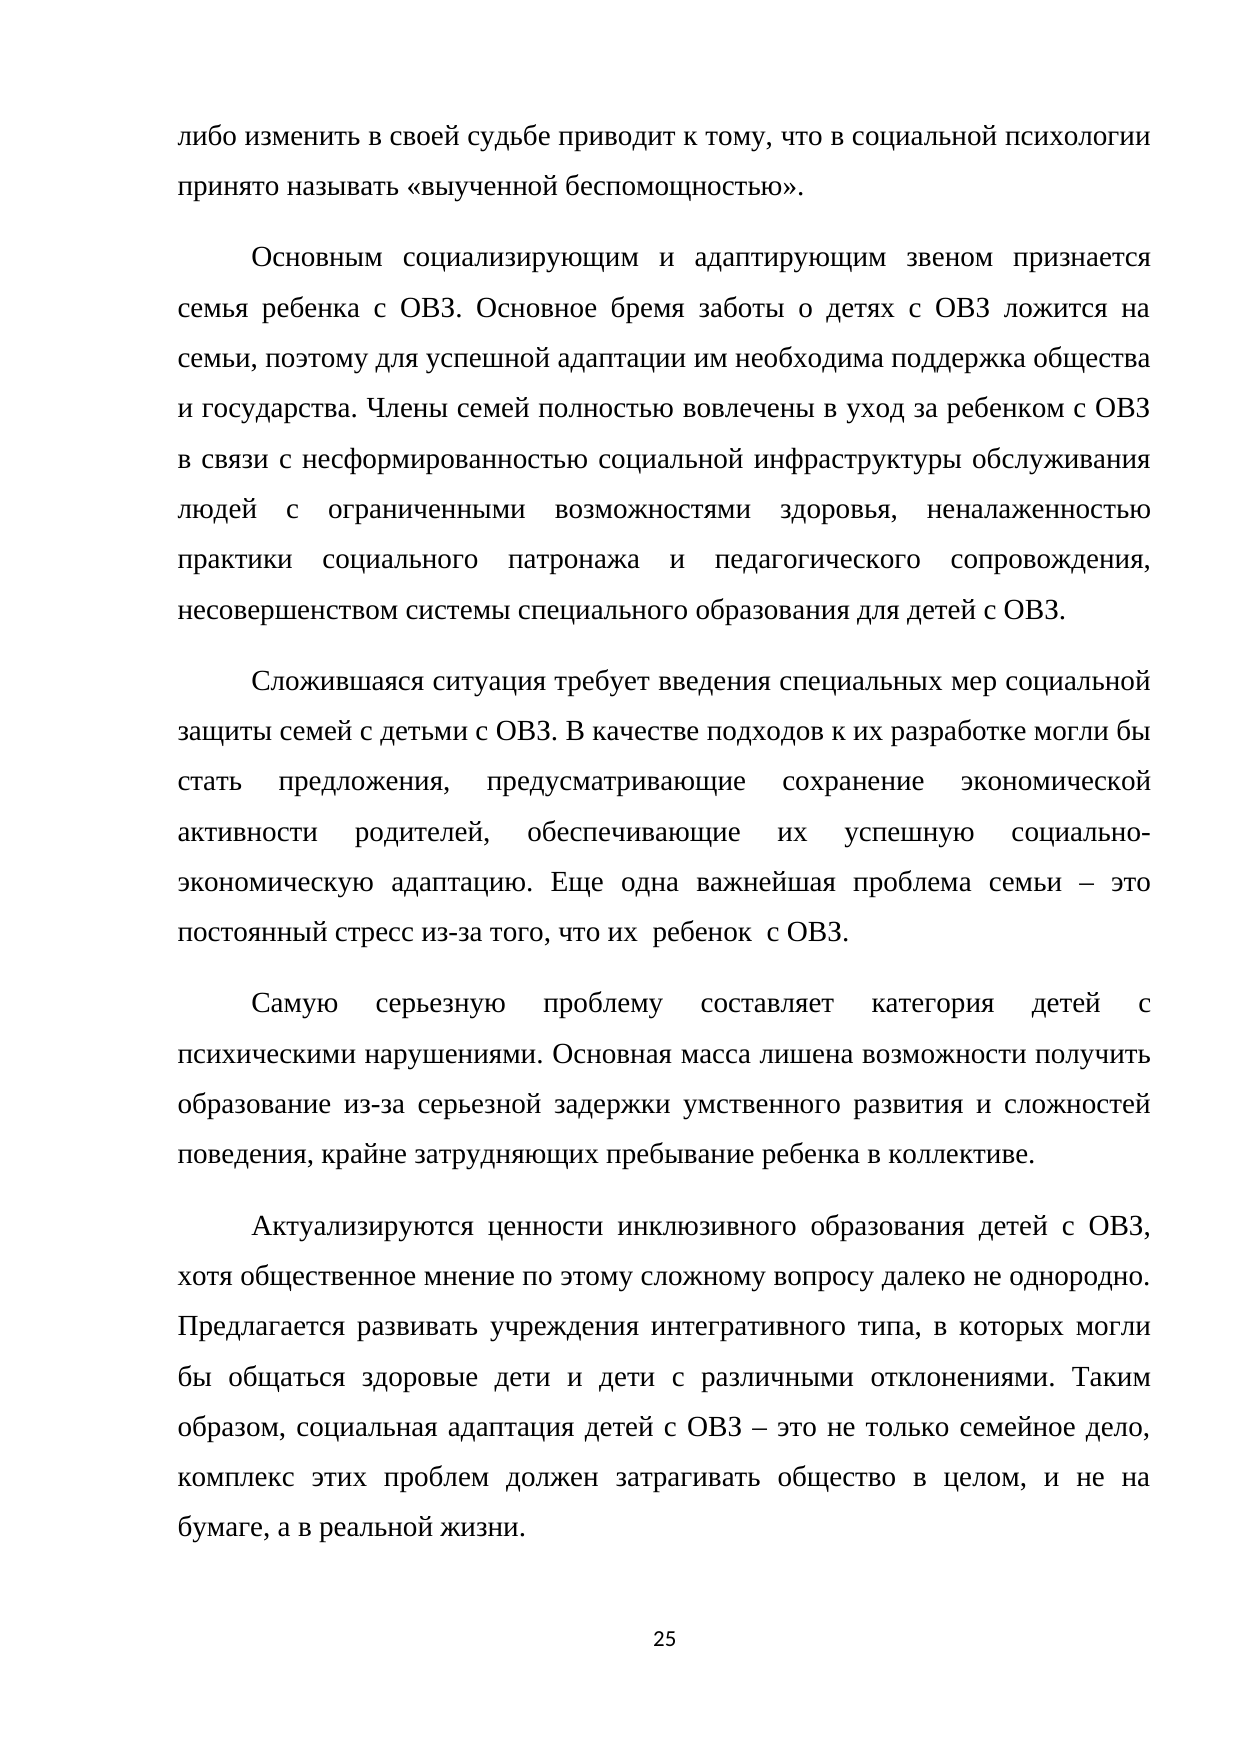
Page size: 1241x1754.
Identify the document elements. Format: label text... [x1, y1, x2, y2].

text Основным социализирующим и адаптирующим звеном признается семья ребенка с ОВЗ. Основное бремя заботы о детях с ОВЗ ложится на семьи, поэтому для успешной адаптации им необходима поддержка общества и государства. Члены семей полностью вовлечены в уход за ребенком с ОВЗ в связи с несформированностью социальной инфраструктуры обслуживания людей с ограниченными возможностями здоровья, неналаженностью практики социального патронажа и педагогического сопровождения, несовершенством системы специального образования для детей с ОВЗ. [177, 239, 1152, 625]
text Сложившаяся ситуация требует введения специальных мер социальной защиты семей с детьми с ОВЗ. В качестве подходов к их разработке могли бы стать предложения, предусматривающие сохранение экономической активности родителей, обеспечивающие их успешную социально-экономическую адаптацию. Еще одна важнейшая проблема семьи – это постоянный стресс из-за того, что их ребенок с ОВЗ. [177, 663, 1152, 948]
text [177, 118, 1152, 202]
text Самую серьезную проблему составляет категория детей с психическими нарушениями. Основная масса лишена возможности получить образование из-за серьезной задержки умственного развития и сложностей поведения, крайне затрудняющих пребывание ребенка в коллективе. [177, 986, 1152, 1170]
text Актуализируются ценности инклюзивного образования детей с ОВЗ, хотя общественное мнение по этому сложному вопросу далеко не однородно. Предлагается развивать учреждения интегративного типа, в которых могли бы общаться здоровые дети и дети с различными отклонениями. Таким образом, социальная адаптация детей с ОВЗ – это не только семейное дело, комплекс этих проблем должен затрагивать общество в целом, и не на бумаге, а в реальной жизни. [177, 1208, 1152, 1543]
